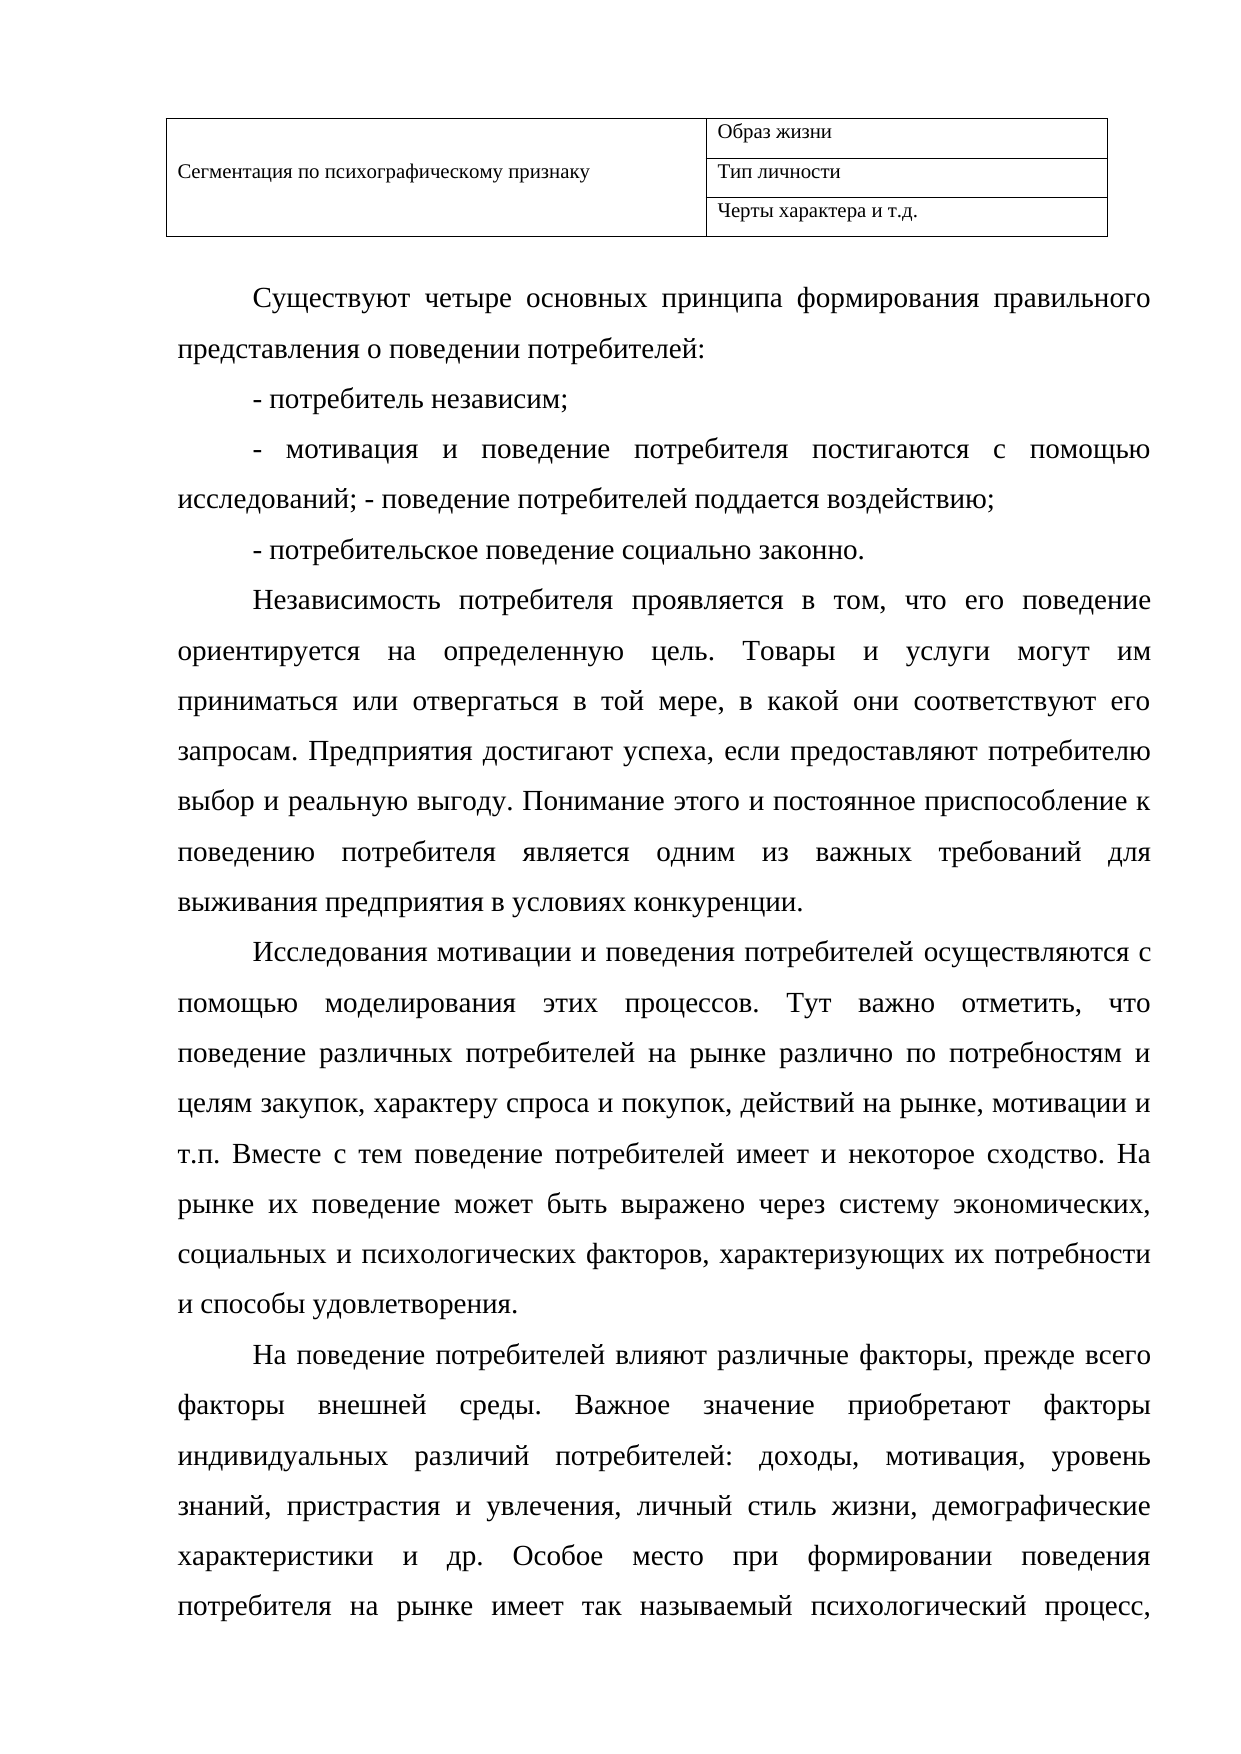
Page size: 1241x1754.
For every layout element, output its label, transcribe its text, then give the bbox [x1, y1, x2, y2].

table_cell Сегментация по психографическому признаку [167, 119, 706, 236]
text Независимость потребителя проявляется в том, что его поведение ориентируется на определенную цель. Товары и услуги могут им приниматься или отвергаться в той мере, в какой они соответствуют его запросам. Предприятия достигают успеха, если предоставляют потребителю выбор и реальную выгоду. Понимание этого и постоянное приспособление к поведению потребителя является одним из важных требований для выживания предприятия в условиях конкуренции. [177, 582, 1152, 918]
text Исследования мотивации и поведения потребителей осуществляются с помощью моделирования этих процессов. Тут важно отметить, что поведение различных потребителей на рынке различно по потребностям и целям закупок, характеру спроса и покупок, действий на рынке, мотивации и т.п. Вместе с тем поведение потребителей имеет и некоторое сходство. На рынке их поведение может быть выражено через систему экономических, социальных и психологических факторов, характеризующих их потребности и способы удовлетворения. [177, 934, 1152, 1320]
table_cell Образ жизни [707, 119, 1107, 157]
table_cell Черты характера и т.д. [707, 198, 1107, 236]
text - потребительское поведение социально законно. [177, 532, 1152, 566]
text Существуют четыре основных принципа формирования правильного представления о поведении потребителей: [177, 280, 1152, 364]
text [177, 1337, 1152, 1622]
text - мотивация и поведение потребителя постигаются с помощью исследований; - поведение потребителей поддается воздействию; [177, 431, 1152, 515]
text - потребитель независим; [177, 381, 1152, 414]
table_cell Тип личности [707, 159, 1107, 197]
